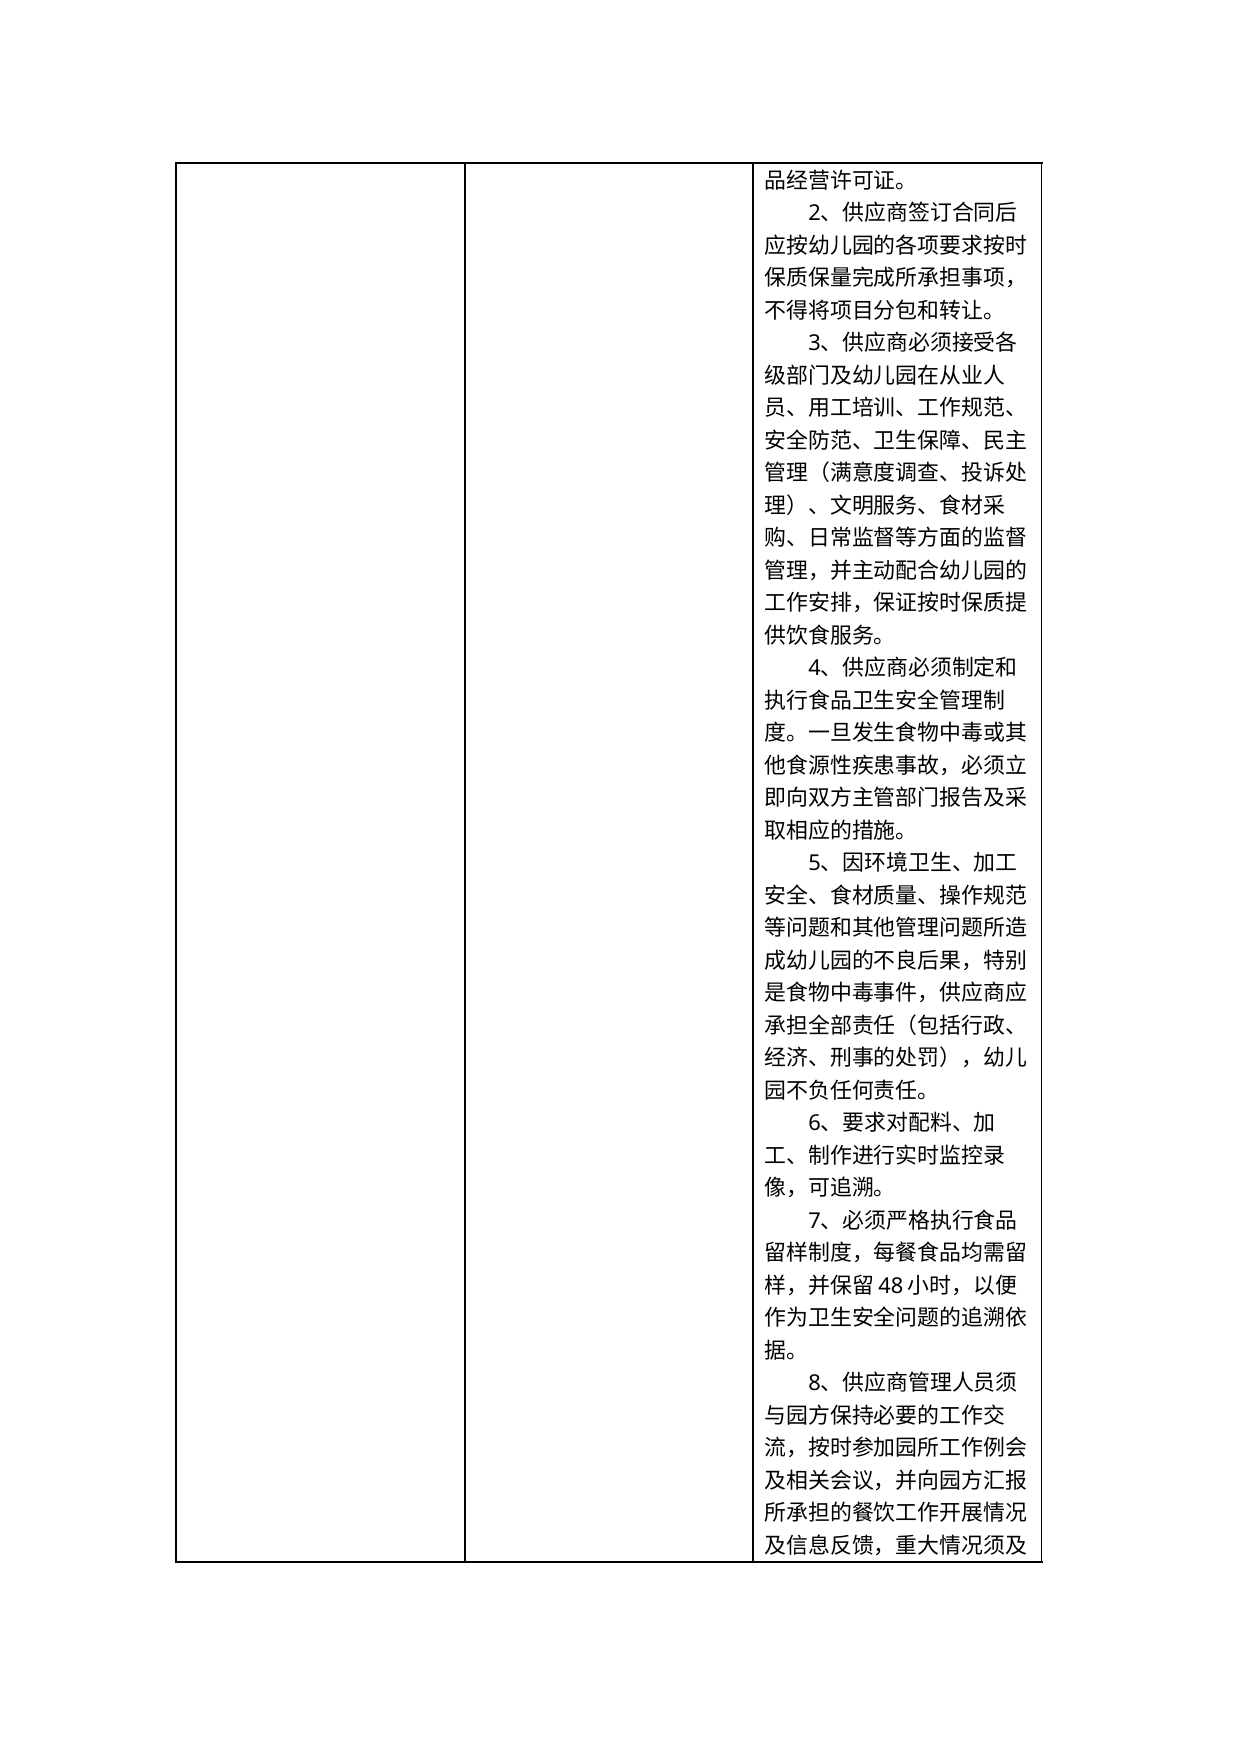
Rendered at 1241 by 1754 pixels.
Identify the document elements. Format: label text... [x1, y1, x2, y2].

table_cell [754, 164, 1041, 1561]
table_cell 1 [177, 164, 464, 1561]
table_cell [466, 164, 752, 1561]
